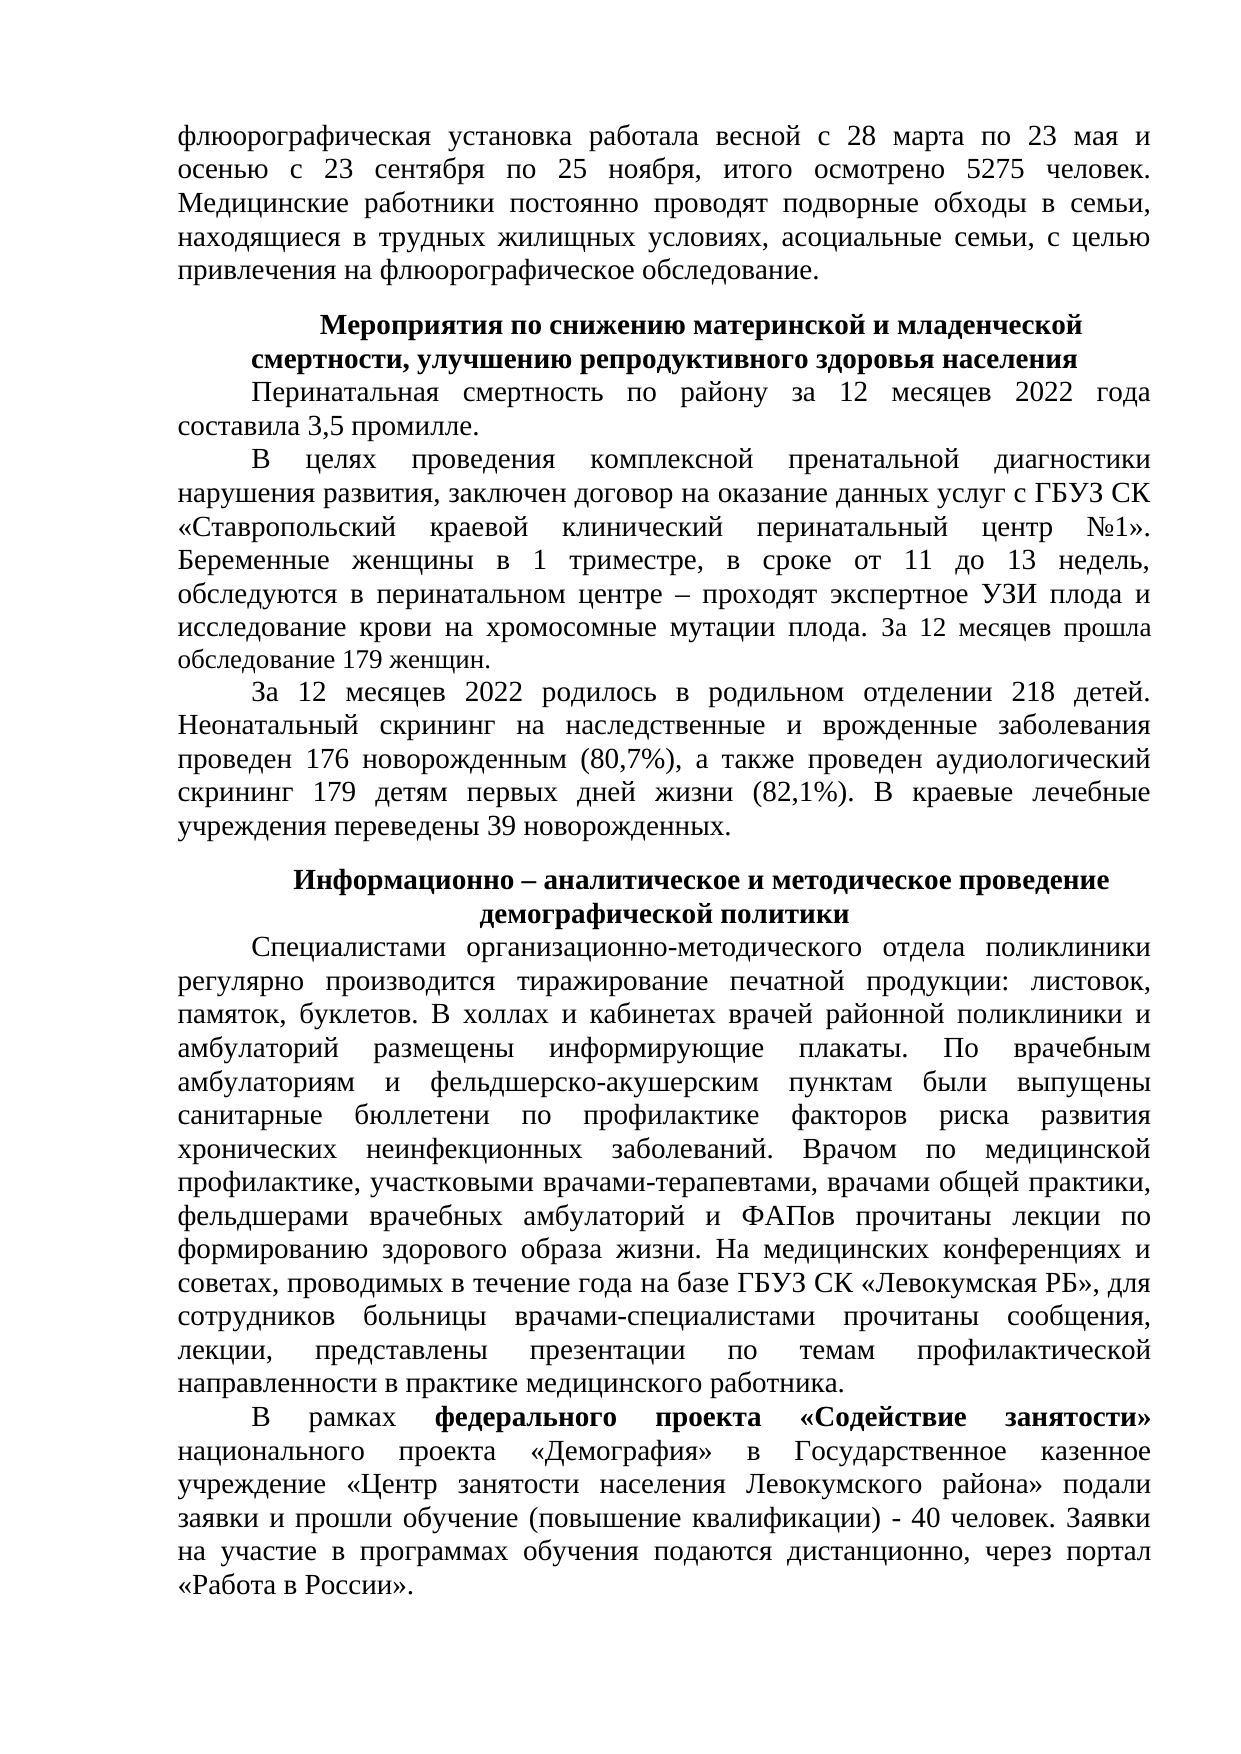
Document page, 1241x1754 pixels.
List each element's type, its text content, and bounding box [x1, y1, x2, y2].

text Перинатальная смертность по району за 12 месяцев 2022 года составила 3,5 промилле. [177, 374, 1152, 442]
text В целях проведения комплексной пренатальной диагностики нарушения развития, заключен договор на оказание данных услуг с ГБУЗ СК «Ставропольский краевой клинический перинатальный центр №1». Беременные женщины в 1 триместре, в сроке от 11 до 13 недель, обследуются в перинатальном центре – проходят экспертное УЗИ плода и исследование крови на хромосомные мутации плода. За 12 месяцев прошла обследование 179 женщин. [177, 442, 1152, 674]
text Информационно – аналитическое и методическое проведение демографической политики [177, 862, 1152, 929]
text Мероприятия по снижению материнской и младенческой смертности, улучшению репродуктивного здоровья населения [177, 307, 1152, 374]
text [177, 118, 1152, 286]
text Специалистами организационно-методического отдела поликлиники регулярно производится тиражирование печатной продукции: листовок, памяток, буклетов. В холлах и кабинетах врачей районной поликлиники и амбулаторий размещены информирующие плакаты. По врачебным амбулаториям и фельдшерско-акушерским пунктам были выпущены санитарные бюллетени по профилактике факторов риска развития хронических неинфекционных заболеваний. Врачом по медицинской профилактике, участковыми врачами-терапевтами, врачами общей практики, фельдшерами врачебных амбулаторий и ФАПов прочитаны лекции по формированию здорового образа жизни. На медицинских конференциях и советах, проводимых в течение года на базе ГБУЗ СК «Левокумская РБ», для сотрудников больницы врачами-специалистами прочитаны сообщения, лекции, представлены презентации по темам профилактической направленности в практике медицинского работника. [177, 929, 1152, 1399]
text В рамках федерального проекта «Содействие занятости» национального проекта «Демография» в Государственное казенное учреждение «Центр занятости населения Левокумского района» подали заявки и прошли обучение (повышение квалификации) - 40 человек. Заявки на участие в программах обучения подаются дистанционно, через портал «Работа в России». [177, 1399, 1152, 1600]
text За 12 месяцев 2022 родилось в родильном отделении 218 детей. Неонатальный скрининг на наследственные и врожденные заболевания проведен 176 новорожденным (80,7%), а также проведен аудиологический скрининг 179 детям первых дней жизни (82,1%). В краевые лечебные учреждения переведены 39 новорожденных. [177, 674, 1152, 842]
